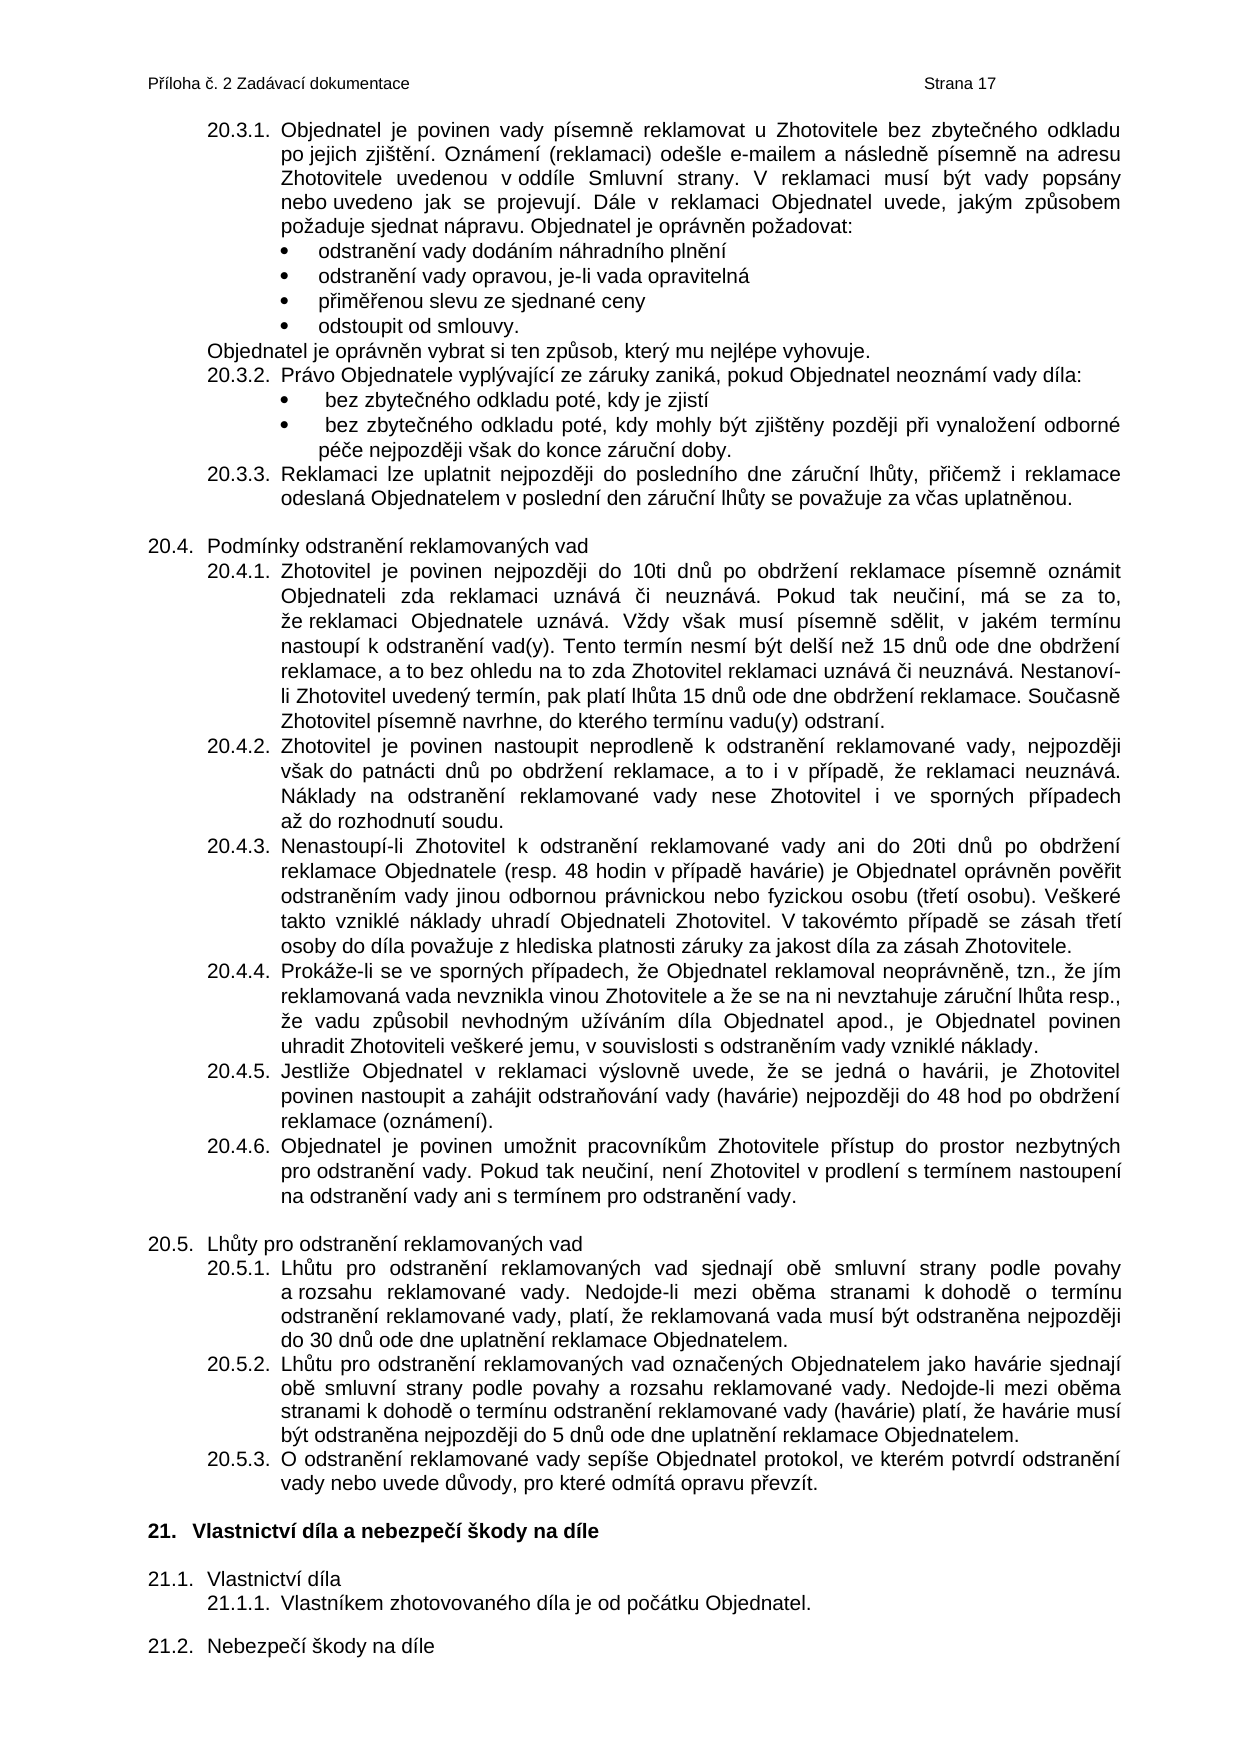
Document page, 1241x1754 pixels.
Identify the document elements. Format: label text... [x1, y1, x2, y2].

list Objednatel je povinen umožnit pracovníkům Zhotovitele přístup do prostor nezbytných pro odstranění vady. Pokud tak neučiní, není Zhotovitel v prodlení s termínem nastoupení na odstranění vady ani s termínem pro odstranění vady. [207, 1133, 1122, 1208]
list bez zbytečného odkladu poté, kdy je zjistí [281, 387, 1122, 412]
list Vlastníkem zhotovovaného díla je od počátku Objednatel. [207, 1591, 1122, 1615]
list Lhůty pro odstranění reklamovaných vad [148, 1232, 1122, 1256]
list Lhůtu pro odstranění reklamovaných vad označených Objednatelem jako havárie sjednají obě smluvní strany podle povahy a rozsahu reklamované vady. Nedojde-li mezi oběma stranami k dohodě o termínu odstranění reklamované vady (havárie) platí, že havárie musí být odstraněna nejpozději do 5 dnů ode dne uplatnění reklamace Objednatelem. [207, 1351, 1122, 1447]
list O odstranění reklamované vady sepíše Objednatel protokol, ve kterém potvrdí odstranění vady nebo uvede důvody, pro které odmítá opravu převzít. [207, 1447, 1122, 1495]
list odstranění vady dodáním náhradního plnění [281, 238, 1122, 263]
list Vlastnictví díla [148, 1567, 1122, 1591]
list Prokáže-li se ve sporných případech, že Objednatel reklamoval neoprávněně, tzn., že jím reklamovaná vada nevznikla vinou Zhotovitele a že se na ni nevztahuje záruční lhůta resp., že vadu způsobil nevhodným užíváním díla Objednatel apod., je Objednatel povinen uhradit Zhotoviteli veškeré jemu, v souvislosti s odstraněním vady vzniklé náklady. [207, 958, 1122, 1058]
list Nebezpečí škody na díle [148, 1634, 1122, 1658]
text Objednatel je oprávněn vybrat si ten způsob, který mu nejlépe vyhovuje. [207, 338, 1122, 363]
list Právo Objednatele vyplývající ze záruky zaniká, pokud Objednatel neoznámí vady díla: [207, 363, 1122, 387]
list přiměřenou slevu ze sjednané ceny [281, 288, 1122, 313]
list bez zbytečného odkladu poté, kdy mohly být zjištěny později při vynaložení odborné péče nejpozději však do konce záruční doby. [281, 412, 1122, 462]
list Objednatel je povinen vady písemně reklamovat u Zhotovitele bez zbytečného odkladu po jejich zjištění. Oznámení (reklamaci) odešle e-mailem a následně písemně na adresu Zhotovitele uvedenou v oddíle Smluvní strany. V reklamaci musí být vady popsány nebo uvedeno jak se projevují. Dále v reklamaci Objednatel uvede, jakým způsobem požaduje sjednat nápravu. Objednatel je oprávněn požadovat: [207, 118, 1122, 238]
list odstranění vady opravou, je-li vada opravitelná [281, 263, 1122, 288]
list Zhotovitel je povinen nejpozději do 10ti dnů po obdržení reklamace písemně oznámit Objednateli zda reklamaci uznává či neuznává. Pokud tak neučiní, má se za to, že reklamaci Objednatele uznává. Vždy však musí písemně sdělit, v jakém termínu nastoupí k odstranění vad(y). Tento termín nesmí být delší než 15 dnů ode dne obdržení reklamace, a to bez ohledu na to zda Zhotovitel reklamaci uznává či neuznává. Nestanoví-li Zhotovitel uvedený termín, pak platí lhůta 15 dnů ode dne obdržení reklamace. Současně Zhotovitel písemně navrhne, do kterého termínu vadu(y) odstraní. [207, 558, 1122, 733]
list odstoupit od smlouvy. [281, 313, 1122, 338]
list Vlastnictví díla a nebezpečí škody na díle [148, 1519, 1122, 1543]
list Lhůtu pro odstranění reklamovaných vad sjednají obě smluvní strany podle povahy a rozsahu reklamované vady. Nedojde-li mezi oběma stranami k dohodě o termínu odstranění reklamované vady, platí, že reklamovaná vada musí být odstraněna nejpozději do 30 dnů ode dne uplatnění reklamace Objednatelem. [207, 1256, 1122, 1351]
list Jestliže Objednatel v reklamaci výslovně uvede, že se jedná o havárii, je Zhotovitel povinen nastoupit a zahájit odstraňování vady (havárie) nejpozději do 48 hod po obdržení reklamace (oznámení). [207, 1058, 1122, 1133]
list Reklamaci lze uplatnit nejpozději do posledního dne záruční lhůty, přičemž i reklamace odeslaná Objednatelem v poslední den záruční lhůty se považuje za včas uplatněnou. [207, 462, 1122, 510]
list Podmínky odstranění reklamovaných vad [148, 534, 1122, 558]
list Nenastoupí-li Zhotovitel k odstranění reklamované vady ani do 20ti dnů po obdržení reklamace Objednatele (resp. 48 hodin v případě havárie) je Objednatel oprávněn pověřit odstraněním vady jinou odbornou právnickou nebo fyzickou osobu (třetí osobu). Veškeré takto vzniklé náklady uhradí Objednateli Zhotovitel. V takovémto případě se zásah třetí osoby do díla považuje z hlediska platnosti záruky za jakost díla za zásah Zhotovitele. [207, 833, 1122, 958]
list Zhotovitel je povinen nastoupit neprodleně k odstranění reklamované vady, nejpozději však do patnácti dnů po obdržení reklamace, a to i v případě, že reklamaci neuznává. Náklady na odstranění reklamované vady nese Zhotovitel i ve sporných případech až do rozhodnutí soudu. [207, 733, 1122, 833]
